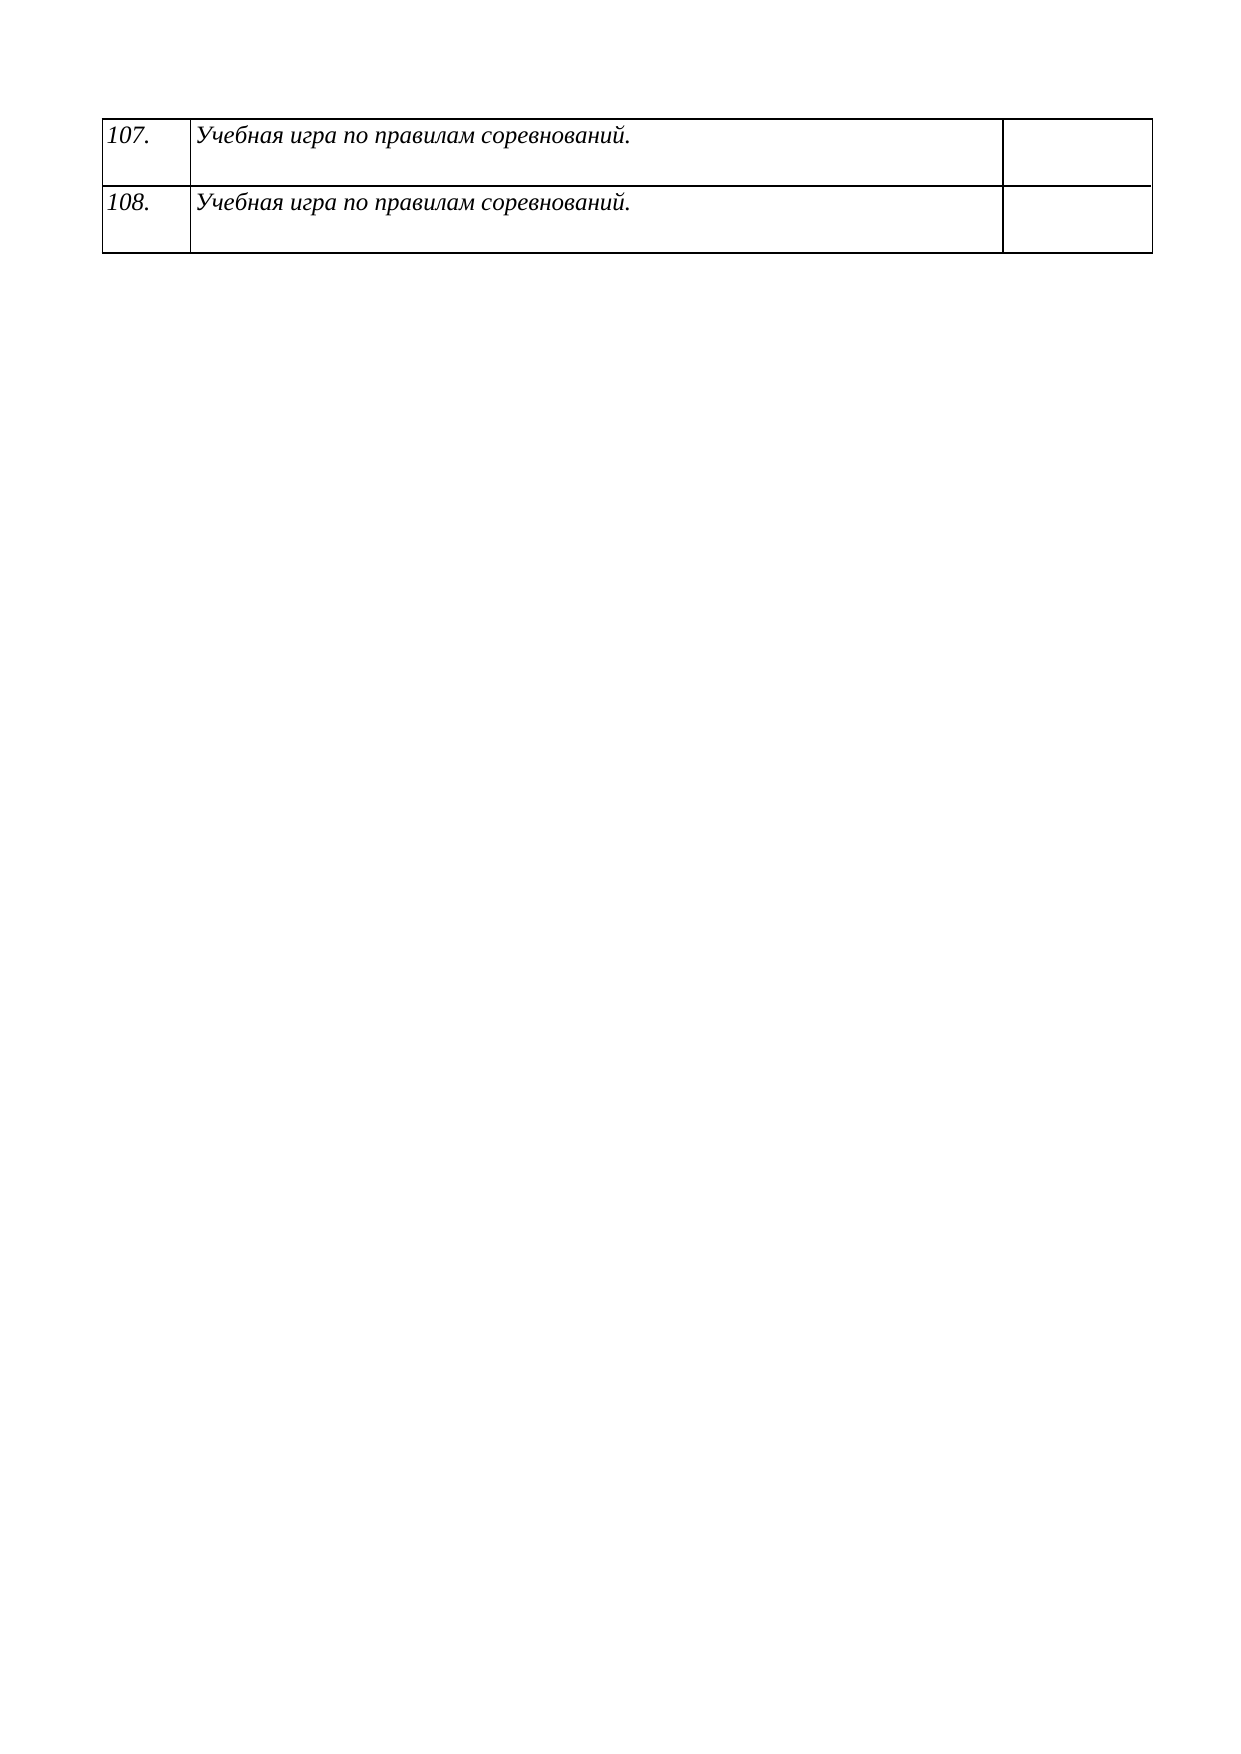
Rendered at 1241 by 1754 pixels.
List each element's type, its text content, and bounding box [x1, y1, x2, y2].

table_cell [1004, 185, 1152, 252]
table_cell Учебная игра по правилам соревнований. [191, 187, 1002, 252]
table_cell [1004, 120, 1152, 185]
table_cell Учебная игра по правилам соревнований. [191, 120, 1002, 185]
table_cell 107. [103, 120, 190, 185]
table_cell 108. [103, 187, 190, 252]
